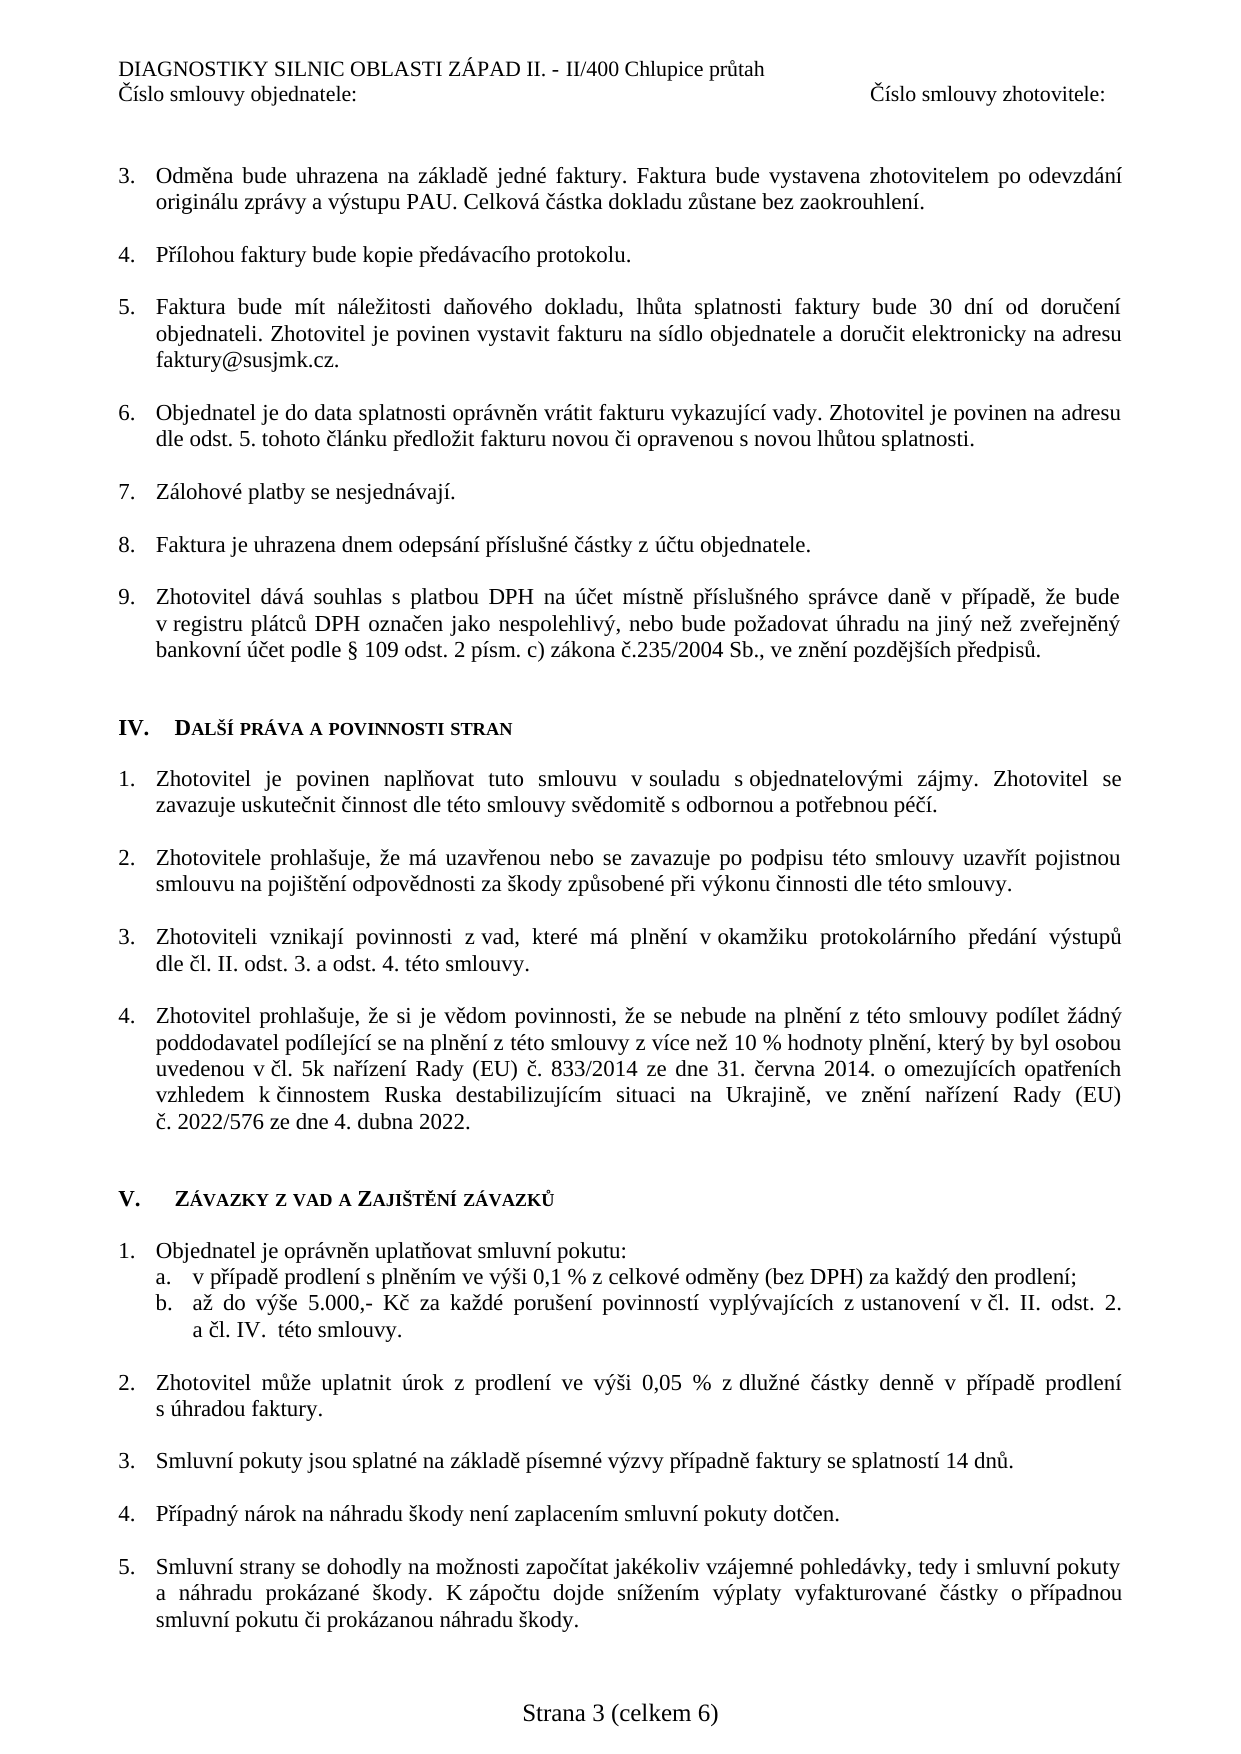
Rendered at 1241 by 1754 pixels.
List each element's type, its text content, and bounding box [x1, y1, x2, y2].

list Případný nárok na náhradu škody není zaplacením smluvní pokuty dotčen. [118, 1500, 1122, 1527]
list v případě prodlení s plněním ve výši 0,1 % z celkové odměny (bez DPH) za každý den prodlení; [155, 1263, 1122, 1289]
list Přílohou faktury bude kopie předávacího protokolu. [118, 241, 1122, 267]
list Zhotovitel prohlašuje, že si je vědom povinnosti, že se nebude na plnění z této smlouvy podílet žádný poddodavatel podílející se na plnění z této smlouvy z více než 10 % hodnoty plnění, který by byl osobou uvedenou v čl. 5k nařízení Rady (EU) č. 833/2014 ze dne 31. června 2014. o omezujících opatřeních vzhledem k činnostem Ruska destabilizujícím situaci na Ukrajině, ve znění nařízení Rady (EU) č. 2022/576 ze dne 4. dubna 2022. [118, 1002, 1122, 1134]
list Faktura je uhrazena dnem odepsání příslušné částky z účtu objednatele. [118, 531, 1122, 557]
list Faktura bude mít náležitosti daňového dokladu, lhůta splatnosti faktury bude 30 dní od doručení objednateli. Zhotovitel je povinen vystavit fakturu na sídlo objednatele a doručit elektronicky na adresu faktury@susjmk.cz. [118, 293, 1122, 372]
list Smluvní strany se dohodly na možnosti započítat jakékoliv vzájemné pohledávky, tedy i smluvní pokuty a náhradu prokázané škody. K zápočtu dojde snížením výplaty vyfakturované částky o případnou smluvní pokutu či prokázanou náhradu škody. [118, 1553, 1122, 1632]
list Odměna bude uhrazena na základě jedné faktury. Faktura bude vystavena zhotovitelem po odevzdání originálu zprávy a výstupu PAU. Celková částka dokladu zůstane bez zaokrouhlení. [118, 162, 1122, 214]
list Zhotovitel může uplatnit úrok z prodlení ve výši 0,05 % z dlužné částky denně v případě prodlení s úhradou faktury. [118, 1368, 1122, 1421]
list Zhotovitel je povinen naplňovat tuto smlouvu v souladu s objednatelovými zájmy. Zhotovitel se zavazuje uskutečnit činnost dle této smlouvy svědomitě s odbornou a potřebnou péčí. [118, 765, 1122, 818]
list až do výše 5.000,- Kč za každé porušení povinností vyplývajících z ustanovení v čl. II. odst. 2. a čl. IV. této smlouvy. [155, 1289, 1122, 1342]
list Zálohové platby se nesjednávají. [118, 478, 1122, 504]
list Další práva a povinnosti stran [118, 714, 1122, 740]
list Zhotoviteli vznikají povinnosti z vad, které má plnění v okamžiku protokolárního předání výstupů dle čl. II. odst. 3. a odst. 4. této smlouvy. [118, 923, 1122, 976]
list Zhotovitel dává souhlas s platbou DPH na účet místně příslušného správce daně v případě, že bude v registru plátců DPH označen jako nespolehlivý, nebo bude požadovat úhradu na jiný než zveřejněný bankovní účet podle § 109 odst. 2 písm. c) zákona č.235/2004 Sb., ve znění pozdějších předpisů. [118, 583, 1122, 662]
list Zhotovitele prohlašuje, že má uzavřenou nebo se zavazuje po podpisu této smlouvy uzavřít pojistnou smlouvu na pojištění odpovědnosti za škody způsobené při výkonu činnosti dle této smlouvy. [118, 844, 1122, 897]
list Objednatel je do data splatnosti oprávněn vrátit fakturu vykazující vady. Zhotovitel je povinen na adresu dle odst. 5. tohoto článku předložit fakturu novou či opravenou s novou lhůtou splatnosti. [118, 399, 1122, 452]
list Objednatel je oprávněn uplatňovat smluvní pokutu: [118, 1237, 1122, 1263]
list Závazky z vad a Zajištění závazků [118, 1185, 1122, 1212]
list Smluvní pokuty jsou splatné na základě písemné výzvy případně faktury se splatností 14 dnů. [118, 1448, 1122, 1474]
